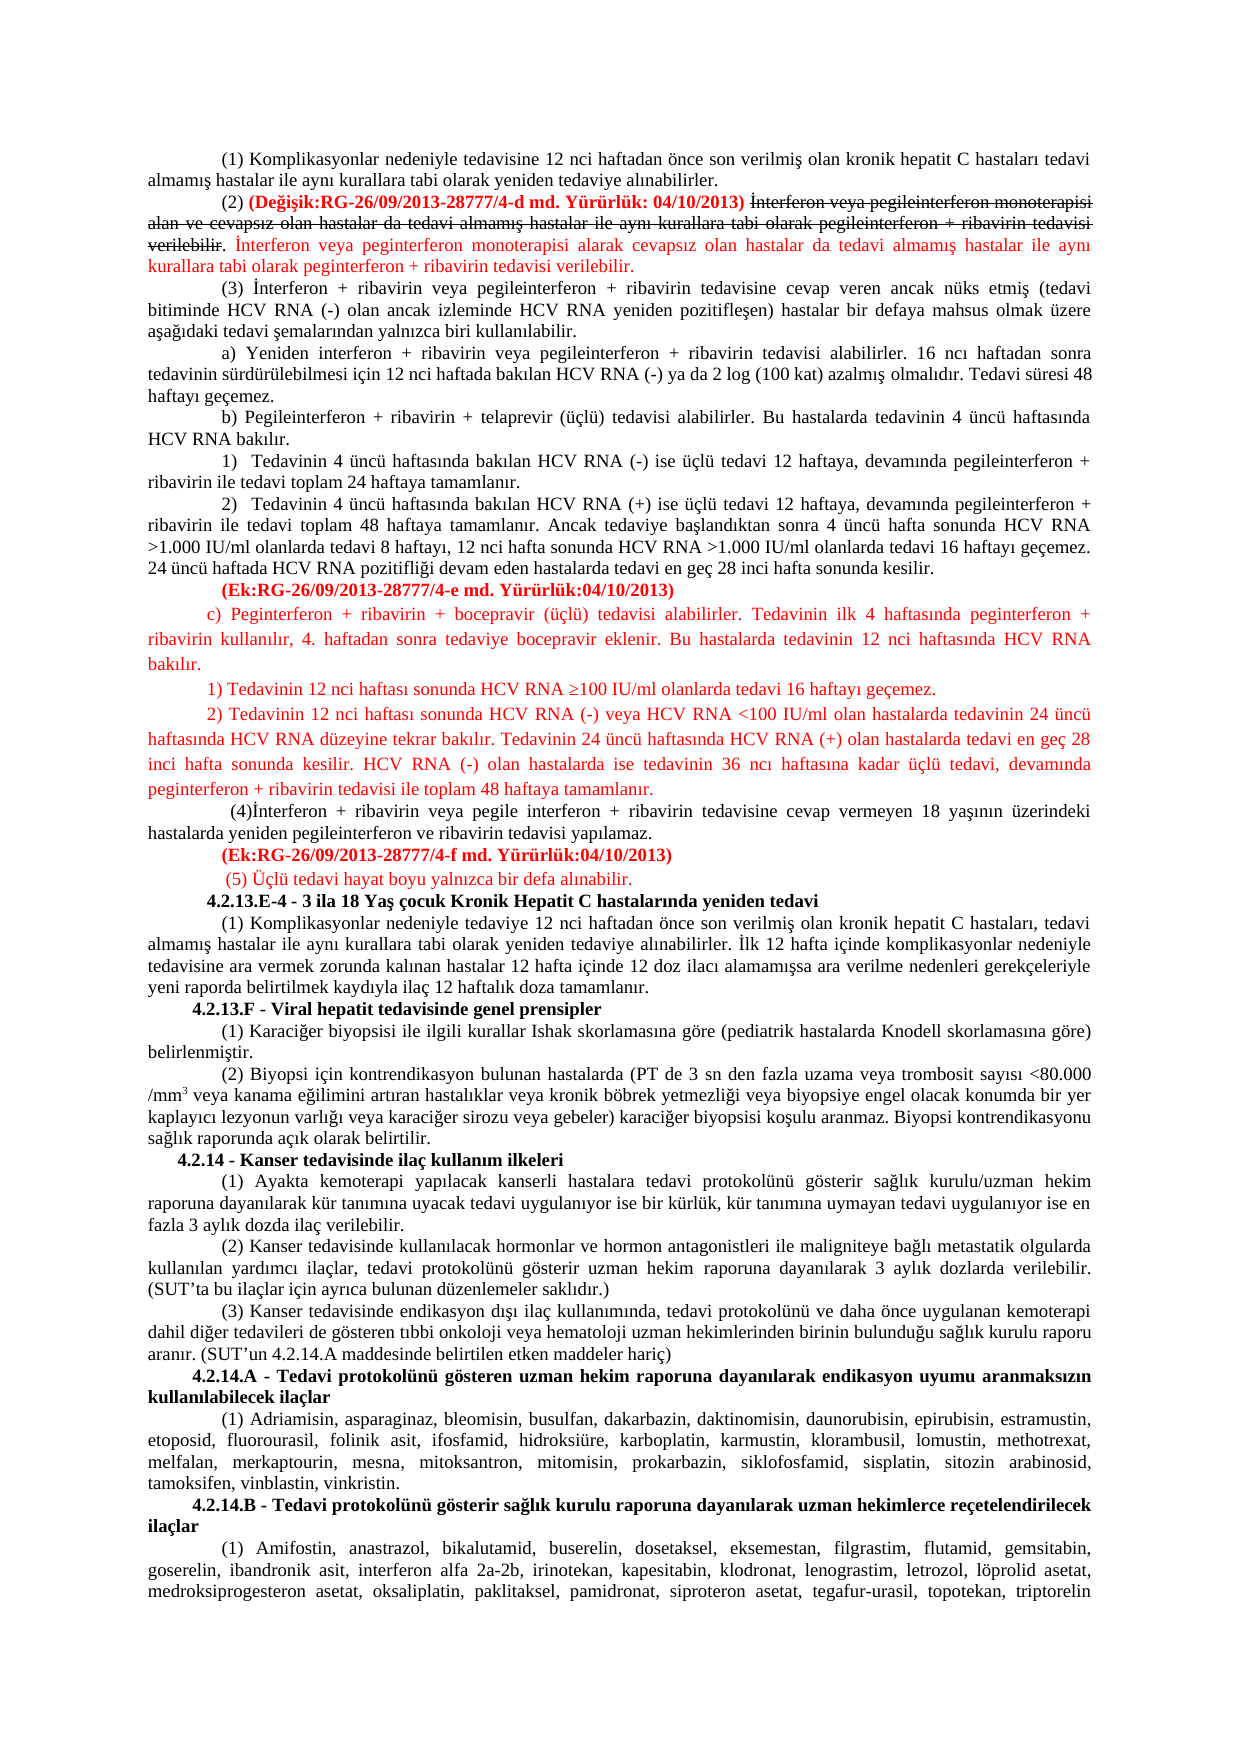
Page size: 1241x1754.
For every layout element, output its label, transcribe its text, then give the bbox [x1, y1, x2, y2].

text 2) Tedavinin 12 nci haftası sonunda HCV RNA (-) veya HCV RNA <100 IU/ml olan hastalarda tedavinin 24 üncü haftasında HCV RNA düzeyine tekrar bakılır. Tedavinin 24 üncü haftasında HCV RNA (+) olan hastalarda tedavi en geç 28 inci hafta sonunda kesilir. HCV RNA (-) olan hastalarda ise tedavinin 36 ncı haftasına kadar üçlü tedavi, devamında peginterferon + ribavirin tedavisi ile toplam 48 haftaya tamamlanır. [148, 1008, 1093, 1108]
text (Ek:RG-26/09/2013-28777/4-e md. Yürürlük:04/10/2013) [221, 887, 1093, 908]
list Tedavinin 4 üncü haftasında bakılan HCV RNA (+) ise üçlü tedavi 12 haftaya, devamında pegileinterferon + ribavirin ile tedavi toplam 48 haftaya tamamlanır. Ancak tedaviye başlandıktan sonra 4 üncü hafta sonunda HCV RNA >1.000 IU/ml olanlarda tedavi 8 haftayı, 12 nci hafta sonunda HCV RNA >1.000 IU/ml olanlarda tedavi 16 haftayı geçemez. 24 üncü haftada HCV RNA pozitifliği devam eden hastalarda tedavi en geç 28 inci hafta sonunda kesilir. [148, 800, 1093, 887]
text (5) Üçlü tedavi hayat boyu yalnızca bir defa alınabilir. [148, 1173, 1093, 1198]
text 4.2.13.E-3 - Erişkin Kronik Hepatit C hastalarında yeniden tedavi [148, 434, 1093, 455]
text 4.2.13.F - Viral hepatit tedavisinde genel prensipler [148, 1306, 1093, 1327]
text b) Daha önce hepatit C tedavisi almamış hastalarda ise peginterferon + ribavirin tedavisi veya peginterferon + ribavirin + telaprevir/bocepravir tedavisi başlanabilir. Peginterferon + ribavirin + telaprevir/bocepravir tedavisi başlanacak ise aşağıdaki tedavi şemalarından yalnızca biri kullanılabilir. [148, 173, 1093, 248]
text 2) Peginterferon + ribavirin + bocepravir (üçlü) tedavisine 4 hafta pegileinterferon + ribavirin ile başlanır, dördüncü haftadan sonra tedaviye bocepravir eklenerek üçlü tedavi 48 haftaya tamamlanır. Ancak tedavinin 12 nci hafta sonunda HCV RNA ≥100 IU/ml olanlarda tedavi 16 haftayı geçemez. 24 üncü haftada HCV RNA pozitifliği devam eden hastalarda tedavi en geç 28 inci hafta sonunda kesilir. [148, 348, 1093, 434]
text (1) Ayakta kemoterapi yapılacak kanserli hastalara tedavi protokolünü gösterir sağlık kurulu/uzman hekim raporuna dayanılarak kür tanımına uyacak tedavi uygulanıyor ise bir kürlük, kür tanımına uymayan tedavi uygulanıyor ise en fazla 3 aylık dozda ilaç verilebilir. [148, 1478, 1093, 1543]
text 1) Peginterferon + ribavirin + telaprevir (üçlü) tedavisi 12 haftaya, devamında peginterferon + ribavirin ile tedavi toplam 48 haftaya tamamlanır. Ancak tedaviye başlandıktan sonra 4 üncü hafta sonunda HCV RNA >1.000 IU/ml olanlarda tedavi 8 haftayı, 12 nci hafta sonunda HCV RNA >1.000 IU/ml olanlarda tedavi 16 haftayı geçemez. 24 üncü haftada HCV RNA pozitifliği devam eden hastalarda tedavi en geç 28 inci hafta sonunda kesilir. [148, 248, 1093, 348]
text (4)İnterferon + ribavirin veya pegile interferon + ribavirin tedavisine cevap vermeyen 18 yaşının üzerindeki hastalarda yeniden pegileinterferon ve ribavirin tedavisi yapılamaz. [148, 1108, 1093, 1151]
text (1) Komplikasyonlar nedeniyle tedaviye 12 nci haftadan önce son verilmiş olan kronik hepatit C hastaları, tedavi almamış hastalar ile aynı kurallara tabi olarak yeniden tedaviye alınabilirler. İlk 12 hafta içinde komplikasyonlar nedeniyle tedavisine ara vermek zorunda kalınan hastalar 12 hafta içinde 12 doz ilacı alamamışsa ara verilme nedenleri gerekçeleriyle yeni raporda belirtilmek kaydıyla ilaç 12 haftalık doza tamamlanır. [148, 1219, 1093, 1306]
text (3) İnterferon + ribavirin veya pegileinterferon + ribavirin tedavisine cevap veren ancak nüks etmiş (tedavi bitiminde HCV RNA (-) olan ancak izleminde HCV RNA yeniden pozitifleşen) hastalar bir defaya mahsus olmak üzere aşağıdaki tedavi şemalarından yalnızca biri kullanılabilir. [148, 585, 1093, 649]
text a) Daha önce hepatit C tedavisi almış hastalarda tedavi 4.2.13.E-3 maddesi kurallarına tabidir. [148, 148, 1093, 173]
text b) Pegileinterferon + ribavirin + telaprevir (üçlü) tedavisi alabilirler. Bu hastalarda tedavinin 4 üncü haftasında HCV RNA bakılır. [148, 714, 1093, 757]
text (1) Komplikasyonlar nedeniyle tedavisine 12 nci haftadan önce son verilmiş olan kronik hepatit C hastaları tedavi almamış hastalar ile aynı kurallara tabi olarak yeniden tedaviye alınabilirler. [148, 455, 1093, 498]
text 1) Tedavinin 12 nci haftası sonunda HCV RNA ≥100 IU/ml olanlarda tedavi 16 haftayı geçemez. [148, 983, 1093, 1008]
text (1) Karaciğer biyopsisi ile ilgili kurallar Ishak skorlamasına göre (pediatrik hastalarda Knodell skorlamasına göre) belirlenmiştir. [148, 1327, 1093, 1370]
text a) Yeniden interferon + ribavirin veya pegileinterferon + ribavirin tedavisi alabilirler. 16 ncı haftadan sonra tedavinin sürdürülebilmesi için 12 nci haftada bakılan HCV RNA (-) ya da 2 log (100 kat) azalmış olmalıdır. Tedavi süresi 48 haftayı geçemez. [148, 649, 1093, 714]
subtitle 4.2.14 - Kanser tedavisinde ilaç kullanım ilkeleri [148, 1457, 1093, 1478]
text (2) Biyopsi için kontrendikasyon bulunan hastalarda (PT de 3 sn den fazla uzama veya trombosit sayısı <80.000 /mm3 veya kanama eğilimini artıran hastalıklar veya kronik böbrek yetmezliği veya biyopsiye engel olacak konumda bir yer kaplayıcı lezyonun varlığı veya karaciğer sirozu veya gebeler) karaciğer biyopsisi koşulu aranmaz. Biyopsi kontrendikasyonu sağlık raporunda açık olarak belirtilir. [148, 1370, 1093, 1457]
text 4.2.13.E-4 - 3 ila 18 Yaş çocuk Kronik Hepatit C hastalarında yeniden tedavi [148, 1198, 1093, 1219]
text (2) (Değişik:RG-26/09/2013-28777/4-d md. Yürürlük: 04/10/2013) İnterferon veya pegileinterferon monoterapisi alan ve cevapsız olan hastalar da tedavi almamış hastalar ile aynı kurallara tabi olarak pegileinterferon + ribavirin tedavisi verilebilir. İnterferon veya peginterferon monoterapisi alarak cevapsız olan hastalar da tedavi almamış hastalar ile aynı kurallara tabi olarak peginterferon + ribavirin tedavisi verilebilir. [148, 498, 1093, 532]
text c) Peginterferon + ribavirin + bocepravir (üçlü) tedavisi alabilirler. Tedavinin ilk 4 haftasında peginterferon + ribavirin kullanılır, 4. haftadan sonra tedaviye bocepravir eklenir. Bu hastalarda tedavinin 12 nci haftasında HCV RNA bakılır. [148, 908, 1093, 983]
text (2) (Değişik:RG-26/09/2013-28777/4-d md. Yürürlük: 04/10/2013) İnterferon veya pegileinterferon monoterapisi alan ve cevapsız olan hastalar da tedavi almamış hastalar ile aynı kurallara tabi olarak pegileinterferon + ribavirin tedavisi verilebilir. İnterferon veya peginterferon monoterapisi alarak cevapsız olan hastalar da tedavi almamış hastalar ile aynı kurallara tabi olarak peginterferon + ribavirin tedavisi verilebilir. [148, 533, 1093, 585]
list Tedavinin 4 üncü haftasında bakılan HCV RNA (-) ise üçlü tedavi 12 haftaya, devamında pegileinterferon + ribavirin ile tedavi toplam 24 haftaya tamamlanır. [148, 757, 1093, 800]
text (Ek:RG-26/09/2013-28777/4-f md. Yürürlük:04/10/2013) [221, 1151, 1093, 1173]
